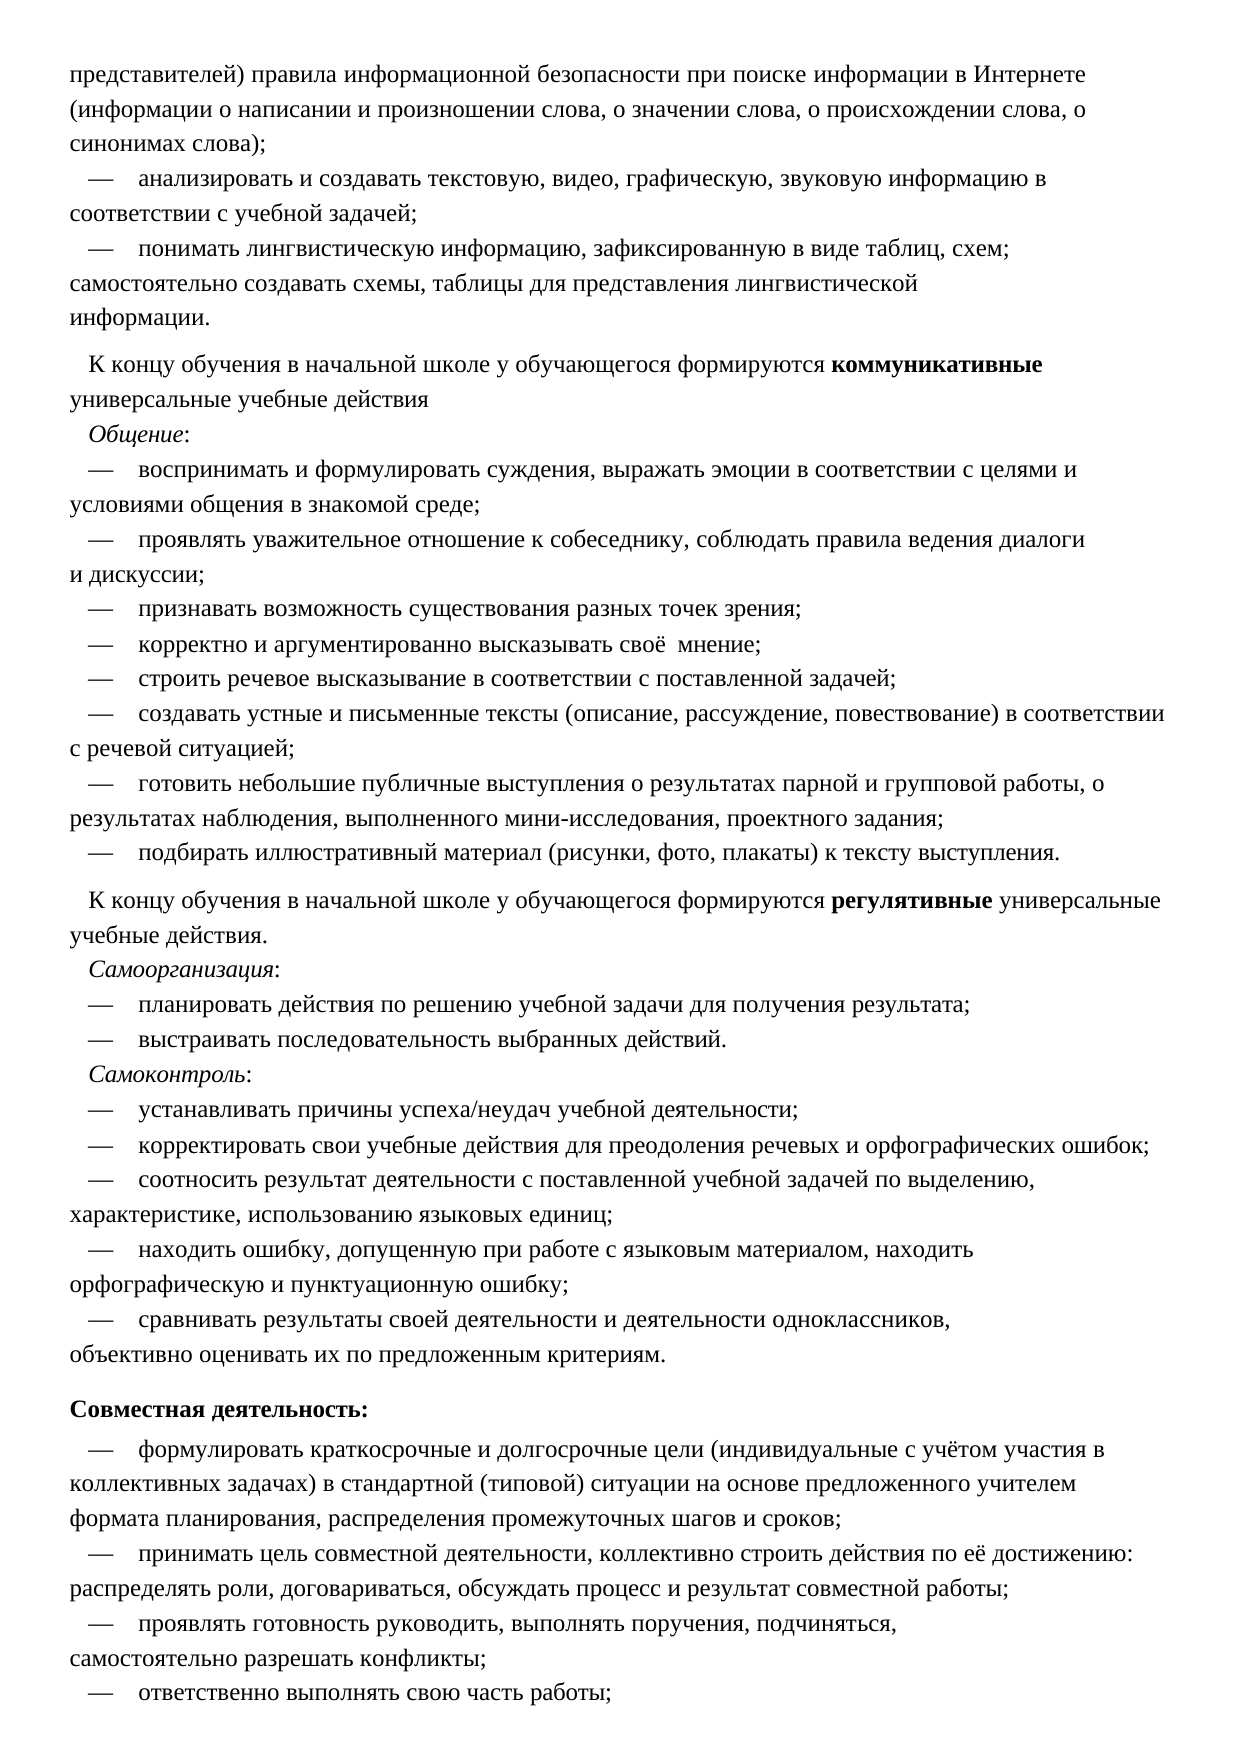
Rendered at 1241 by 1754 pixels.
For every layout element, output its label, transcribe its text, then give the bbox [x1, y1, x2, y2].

list соотносить результат деятельности с поставленной учебной задачей по выделению, характеристике, использованию языковых единиц; [69, 1164, 1035, 1228]
text К концу обучения в начальной школе у обучающегося формируются коммуникативные [88, 349, 1182, 377]
subtitle Совместная деятельность: [69, 1394, 1182, 1422]
list принимать цель совместной деятельности, коллективно строить действия по её достижению: распределять роли, договариваться, обсуждать процесс и результат совместной работы; [69, 1538, 1134, 1602]
list выстраивать последовательность выбранных действий. [88, 1024, 1182, 1053]
list корректно и аргументированно высказывать своё мнение; [88, 629, 1182, 657]
list корректировать свои учебные действия для преодоления речевых и орфографических ошибок; [88, 1130, 1182, 1158]
text Общение: [88, 419, 1182, 448]
list создавать устные и письменные тексты (описание, рассуждение, повествование) в соответствии с речевой ситуацией; [69, 698, 1165, 762]
list анализировать и создавать текстовую, видео, графическую, звуковую информацию в соответствии с учебной задачей; [69, 163, 1046, 227]
list находить ошибку, допущенную при работе с языковым материалом, находить орфографическую и пунктуационную ошибку; [69, 1234, 974, 1298]
list сравнивать результаты своей деятельности и деятельности одноклассников, объективно оценивать их по предложенным критериям. [69, 1304, 1077, 1368]
list проявлять уважительное отношение к собеседнику, соблюдать правила ведения диалоги и дискуссии; [69, 524, 1101, 587]
list формулировать краткосрочные и долгосрочные цели (индивидуальные с учётом участия в коллективных задачах) в стандартной (типовой) ситуации на основе предложенного учителем формата планирования, распределения промежуточных шагов и сроков; [69, 1434, 1105, 1532]
list подбирать иллюстративный материал (рисунки, фото, плакаты) к тексту выступления. [88, 838, 1182, 866]
list ответственно выполнять свою часть работы; [88, 1677, 1182, 1706]
text Самоконтроль: [88, 1059, 1182, 1088]
list строить речевое высказывание в соответствии с поставленной задачей; [88, 663, 1182, 692]
text К концу обучения в начальной школе у обучающегося формируются регулятивные универсальные учебные действия. [69, 885, 1182, 948]
list проявлять готовность руководить, выполнять поручения, подчиняться, самостоятельно разрешать конфликты; [69, 1608, 1068, 1671]
text представителей) правила информационной безопасности при поиске информации в Интернете (информации о написании и произношении слова, о значении слова, о происхождении слова, о синонимах слова); [69, 59, 1086, 157]
list готовить небольшие публичные выступления о результатах парной и групповой работы, о результатах наблюдения, выполненного мини-исследования, проектного задания; [69, 768, 1104, 832]
list признавать возможность существования разных точек зрения; [88, 593, 1182, 622]
text универсальные учебные действия [69, 384, 1182, 413]
text Самоорганизация: [88, 954, 1182, 983]
list воспринимать и формулировать суждения, выражать эмоции в соответствии с целями и условиями общения в знакомой среде; [69, 454, 1078, 517]
list понимать лингвистическую информацию, зафиксированную в виде таблиц, схем; самостоятельно создавать схемы, таблицы для представления лингвистической информации. [69, 233, 1063, 331]
list планировать действия по решению учебной задачи для получения результата; [88, 989, 1182, 1018]
list устанавливать причины успеха/неудач учебной деятельности; [88, 1094, 1182, 1123]
